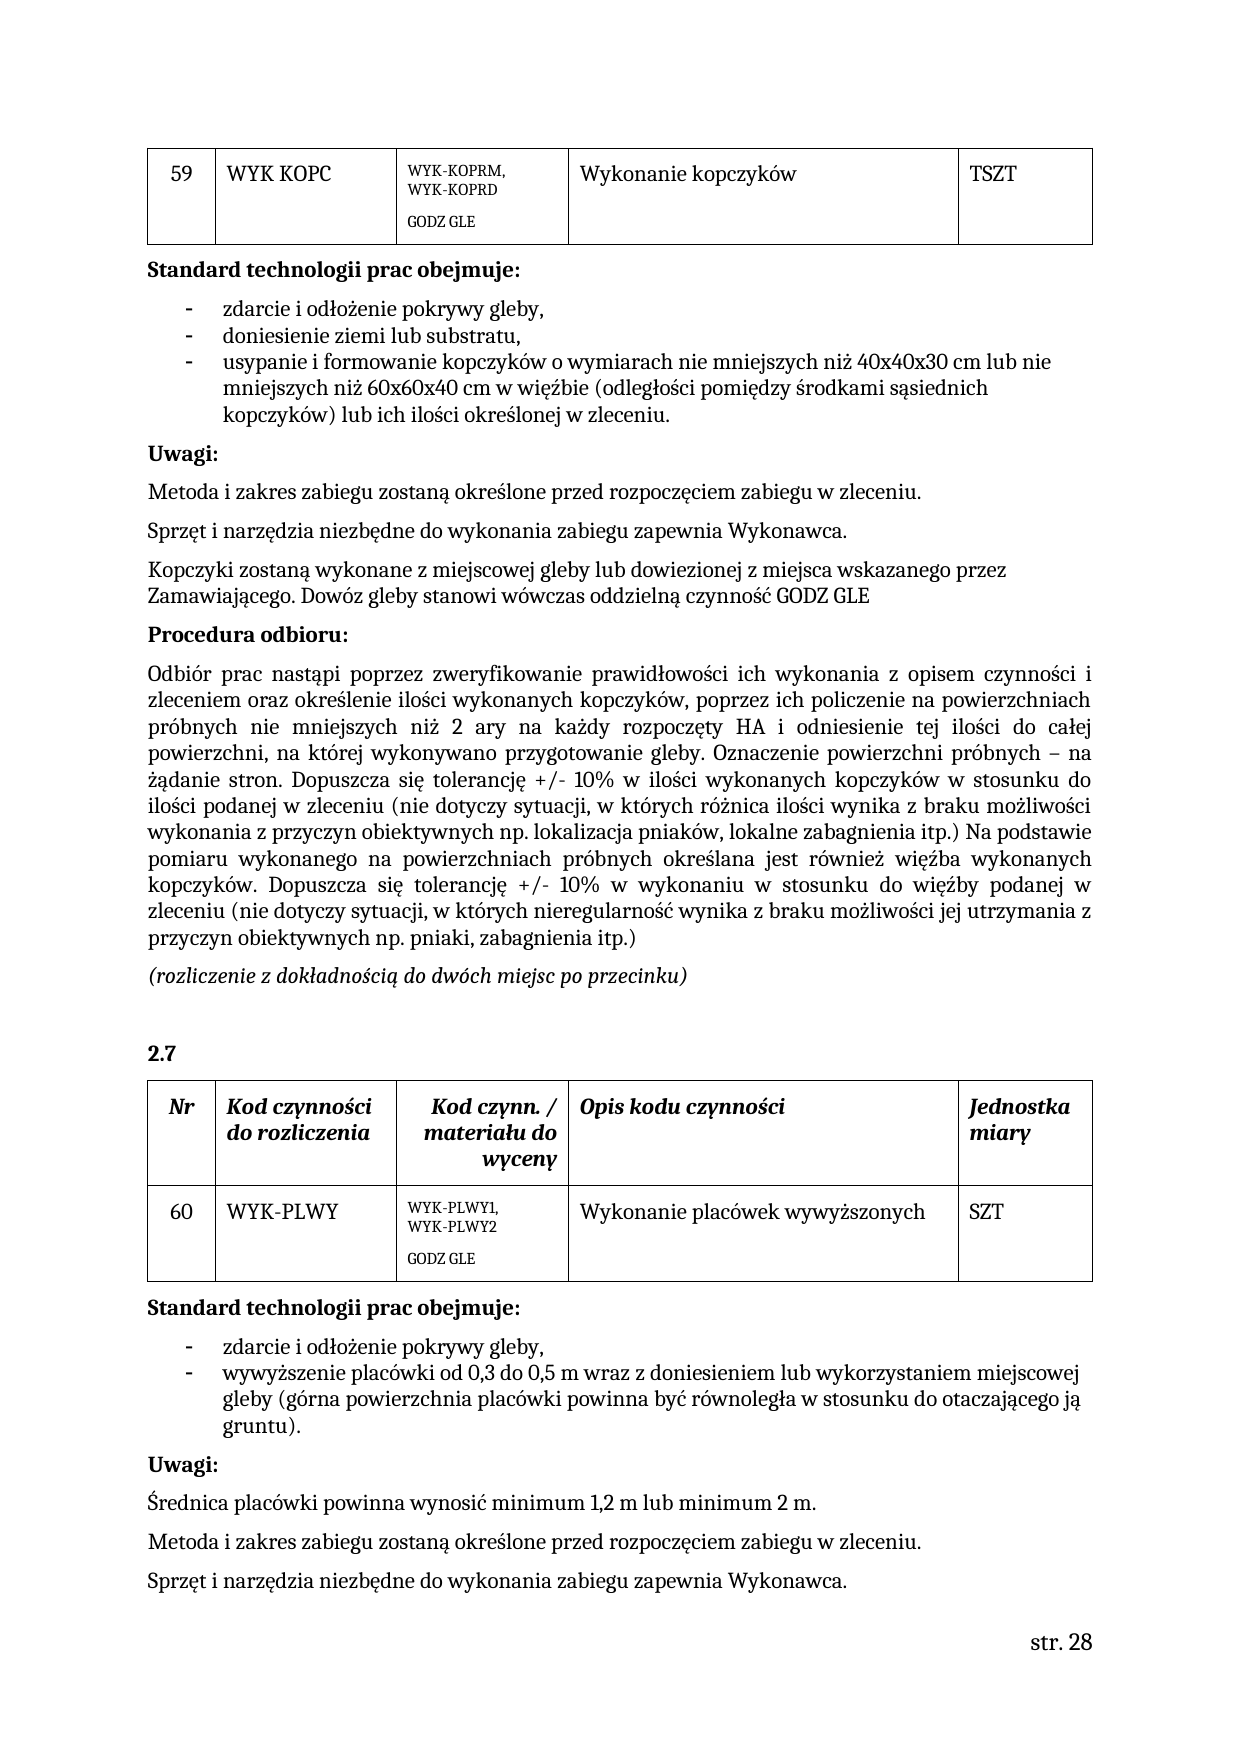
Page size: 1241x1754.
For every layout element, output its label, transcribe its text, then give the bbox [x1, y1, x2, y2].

list doniesienie ziemi lub substratu, [185, 322, 1093, 349]
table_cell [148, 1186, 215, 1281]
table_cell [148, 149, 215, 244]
text Kopczyki zostaną wykonane z miejscowej gleby lub dowiezionej z miejsca wskazanego przez Zamawiającego. Dowóz gleby stanowi wówczas oddzielną czynność GODZ GLE [148, 557, 1093, 609]
text Procedura odbioru: [148, 622, 1093, 648]
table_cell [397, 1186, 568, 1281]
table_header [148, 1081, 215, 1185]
text Standard technologii prac obejmuje: [148, 257, 1093, 283]
text Średnica placówki powinna wynosić minimum 1,2 m lub minimum 2 m. [148, 1490, 1093, 1517]
text Metoda i zakres zabiegu zostaną określone przed rozpoczęciem zabiegu w zleceniu. [148, 479, 1093, 506]
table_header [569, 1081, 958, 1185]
text Uwagi: [148, 1451, 1093, 1478]
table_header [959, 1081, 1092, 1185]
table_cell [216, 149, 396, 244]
text (rozliczenie z dokładnością do dwóch miejsc po przecinku) [148, 963, 1093, 990]
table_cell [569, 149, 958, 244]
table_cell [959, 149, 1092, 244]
text 2.7 [148, 1041, 1093, 1067]
text Sprzęt i narzędzia niezbędne do wykonania zabiegu zapewnia Wykonawca. [148, 518, 1093, 544]
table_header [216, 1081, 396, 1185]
text Uwagi: [148, 440, 1093, 467]
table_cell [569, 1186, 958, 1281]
list usypanie i formowanie kopczyków o wymiarach nie mniejszych niż 40x40x30 cm lub nie mniejszych niż 60x60x40 cm w więźbie (odległości pomiędzy środkami sąsiednich kopczyków) lub ich ilości określonej w zleceniu. [185, 349, 1093, 428]
text Metoda i zakres zabiegu zostaną określone przed rozpoczęciem zabiegu w zleceniu. [148, 1529, 1093, 1555]
text Odbiór prac nastąpi poprzez zweryfikowanie prawidłowości ich wykonania z opisem czynności i zleceniem oraz określenie ilości wykonanych kopczyków, poprzez ich policzenie na powierzchniach próbnych nie mniejszych niż 2 ary na każdy rozpoczęty HA i odniesienie tej ilości do całej powierzchni, na której wykonywano przygotowanie gleby. Oznaczenie powierzchni próbnych – na żądanie stron. Dopuszcza się tolerancję +/- 10% w ilości wykonanych kopczyków w stosunku do ilości podanej w zleceniu (nie dotyczy sytuacji, w których różnica ilości wynika z braku możliwości wykonania z przyczyn obiektywnych np. lokalizacja pniaków, lokalne zabagnienia itp.) Na podstawie pomiaru wykonanego na powierzchniach próbnych określana jest również więźba wykonanych kopczyków. Dopuszcza się tolerancję +/- 10% w wykonaniu w stosunku do więźby podanej w zleceniu (nie dotyczy sytuacji, w których nieregularność wynika z braku możliwości jej utrzymania z przyczyn obiektywnych np. pniaki, zabagnienia itp.) [148, 661, 1093, 951]
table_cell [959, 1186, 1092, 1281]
list zdarcie i odłożenie pokrywy gleby, [185, 296, 1093, 322]
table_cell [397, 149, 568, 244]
text Sprzęt i narzędzia niezbędne do wykonania zabiegu zapewnia Wykonawca. [148, 1568, 1093, 1594]
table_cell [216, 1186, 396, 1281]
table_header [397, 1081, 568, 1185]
list zdarcie i odłożenie pokrywy gleby, [185, 1333, 1093, 1360]
text Standard technologii prac obejmuje: [148, 1294, 1093, 1321]
list wywyższenie placówki od 0,3 do 0,5 m wraz z doniesieniem lub wykorzystaniem miejscowej gleby (górna powierzchnia placówki powinna być równoległa w stosunku do otaczającego ją gruntu). [185, 1360, 1093, 1439]
